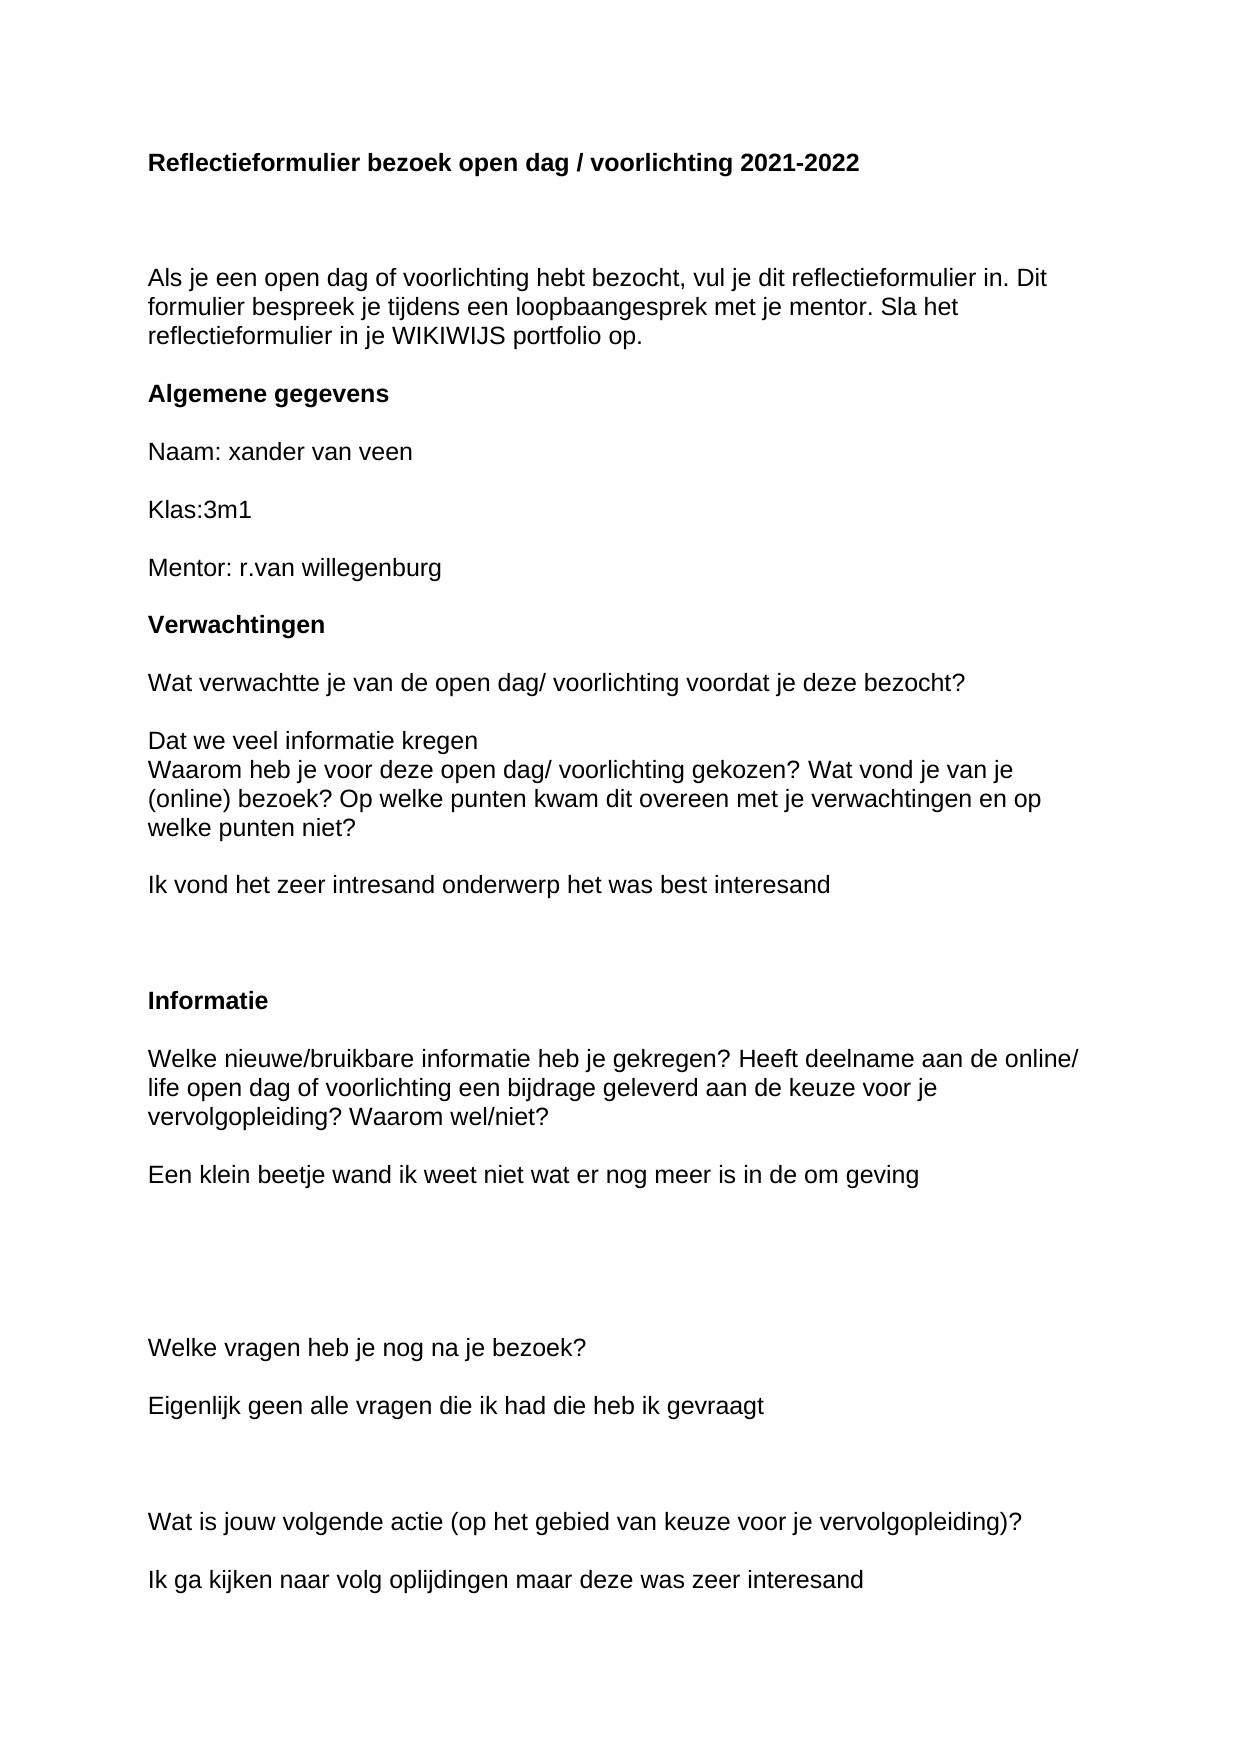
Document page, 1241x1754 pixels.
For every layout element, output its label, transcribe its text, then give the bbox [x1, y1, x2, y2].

text Als je een open dag of voorlichting hebt bezocht, vul je dit reflectieformulier in. Dit formulier bespreek je tijdens een loopbaangesprek met je mentor. Sla het reflectieformulier in je WIKIWIJS portfolio op. [148, 263, 1093, 350]
text Welke nieuwe/bruikbare informatie heb je gekregen? Heeft deelname aan de online/ life open dag of voorlichting een bijdrage geleverd aan de keuze voor je vervolgopleiding? Waarom wel/niet? [148, 1044, 1093, 1131]
text Reflectieformulier bezoek open dag / voorlichting 2021-2022 [148, 148, 1093, 176]
text Ik ga kijken naar volg oplijdingen maar deze was zeer interesand [148, 1565, 1093, 1594]
text Verwachtingen [148, 611, 1093, 639]
text Klas:3m1 [148, 495, 1093, 523]
text Wat is jouw volgende actie (op het gebied van keuze voor je vervolgopleiding)? [148, 1507, 1093, 1536]
text Naam: xander van veen [148, 437, 1093, 466]
text Mentor: r.van willegenburg [148, 553, 1093, 581]
text Een klein beetje wand ik weet niet wat er nog meer is in de om geving [148, 1160, 1093, 1188]
text Welke vragen heb je nog na je bezoek? [148, 1333, 1093, 1362]
text Informatie [148, 986, 1093, 1015]
text Algemene gegevens [148, 379, 1093, 408]
text Eigenlijk geen alle vragen die ik had die heb ik gevraagt [148, 1391, 1093, 1420]
text Ik vond het zeer intresand onderwerp het was best interesand [148, 871, 1093, 899]
text Wat verwachtte je van de open dag/ voorlichting voordat je deze bezocht? [148, 668, 1093, 697]
text Dat we veel informatie kregen Waarom heb je voor deze open dag/ voorlichting gekozen? Wat vond je van je (online) bezoek? Op welke punten kwam dit overeen met je verwachtingen en op welke punten niet? [148, 726, 1093, 841]
